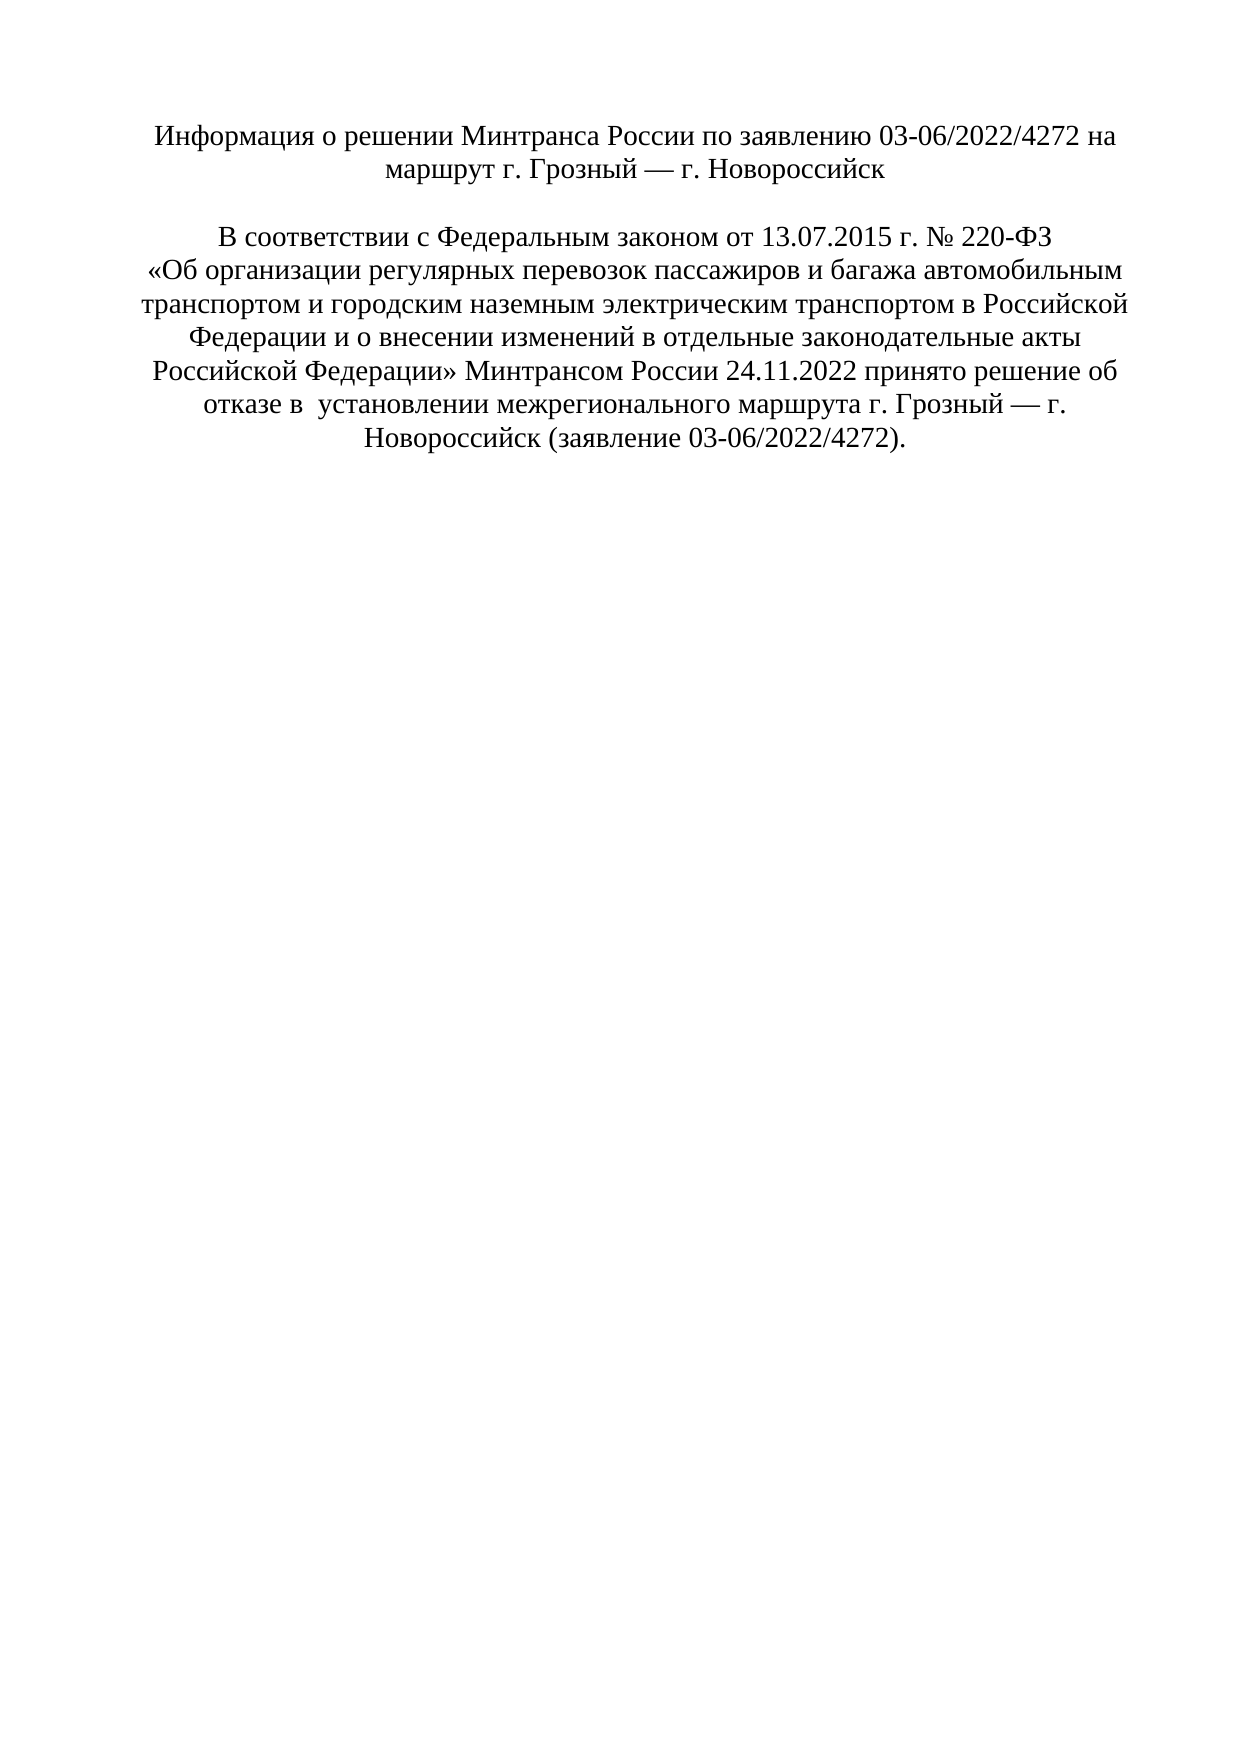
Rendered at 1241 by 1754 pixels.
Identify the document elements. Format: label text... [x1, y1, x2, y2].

text Информация о решении Минтранса России по заявлению 03-06/2022/4272 на маршрут г. Грозный — г. Новороссийск [118, 118, 1152, 185]
text В соответствии с Федеральным законом от 13.07.2015 г. № 220-ФЗ «Об организации регулярных перевозок пассажиров и багажа автомобильным транспортом и городским наземным электрическим транспортом в Российской Федерации и о внесении изменений в отдельные законодательные акты Российской Федерации» Минтрансом России 24.11.2022 принято решение об отказе в установлении межрегионального маршрута г. Грозный — г. Новороссийск (заявление 03-06/2022/4272). [118, 219, 1152, 453]
